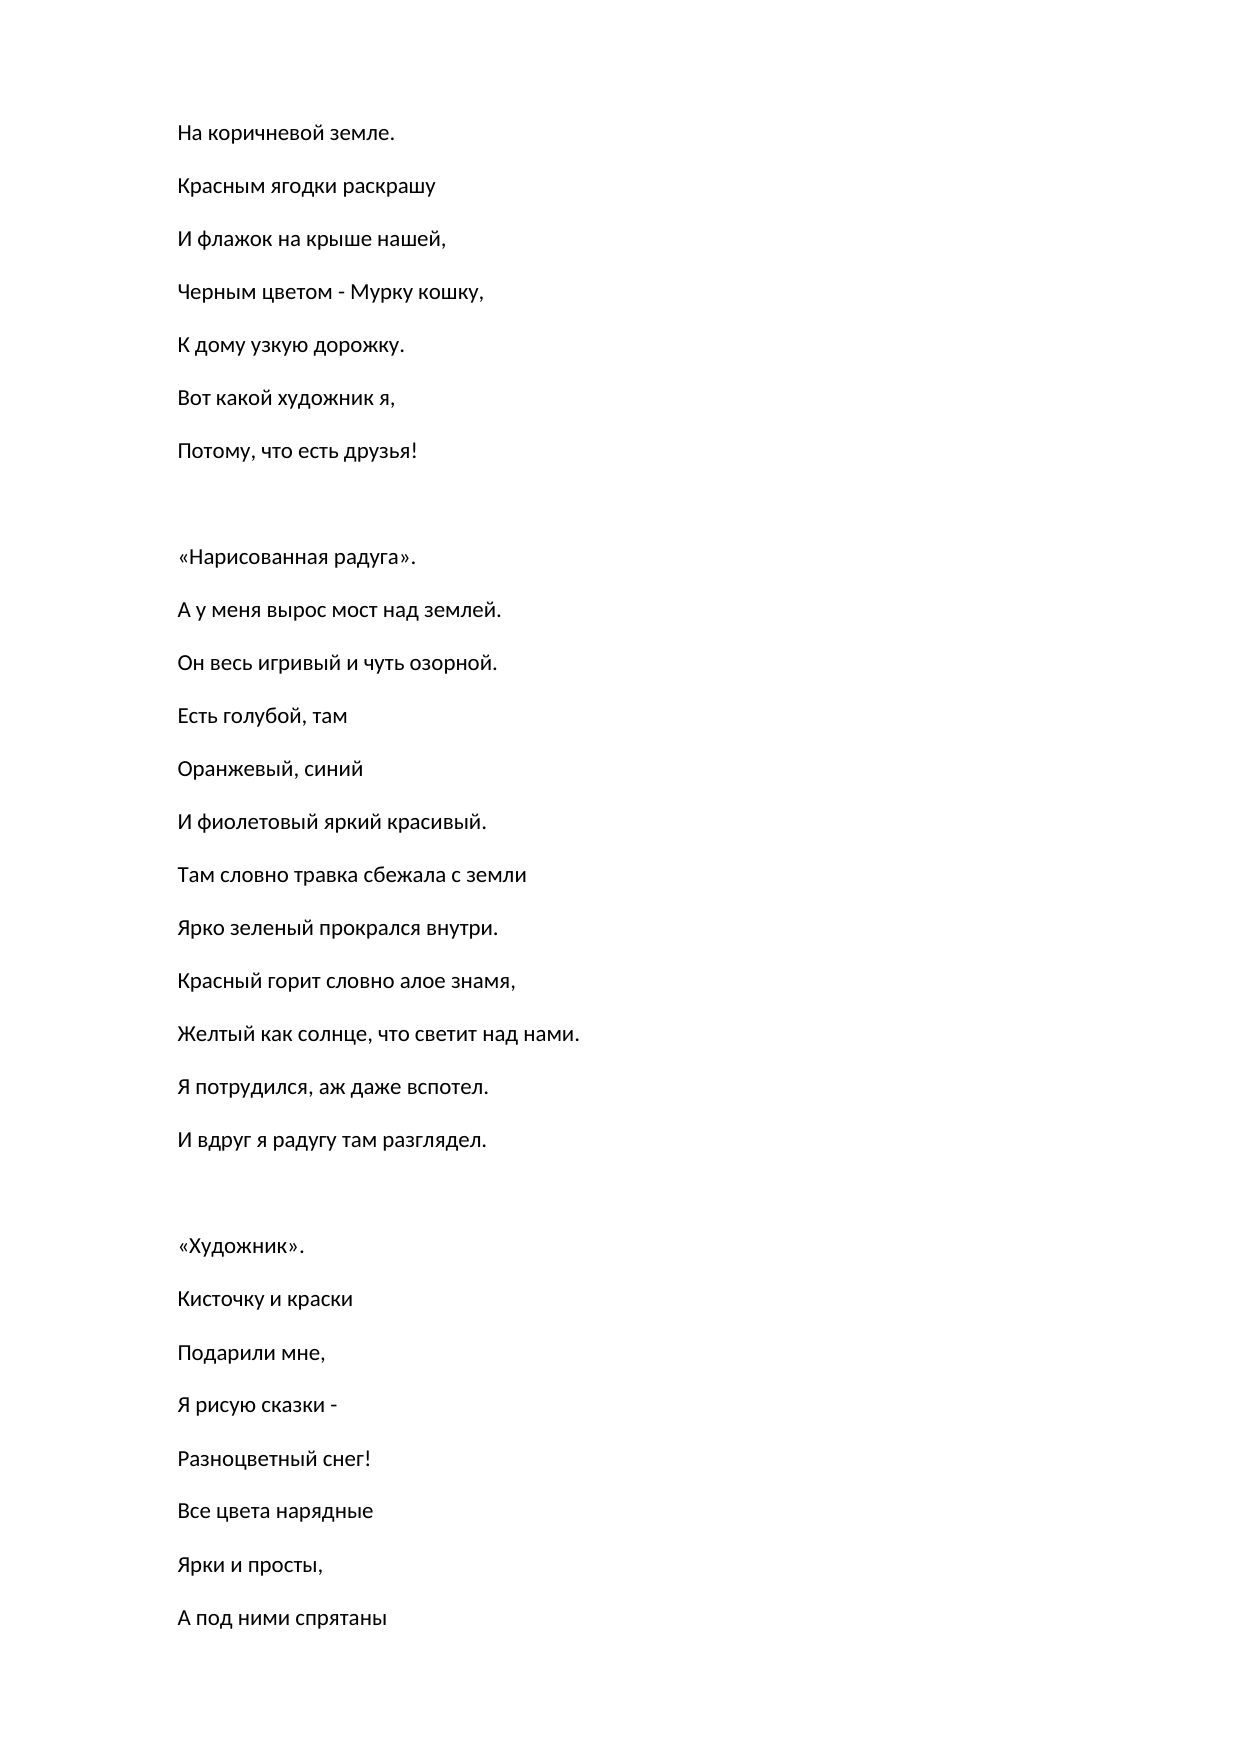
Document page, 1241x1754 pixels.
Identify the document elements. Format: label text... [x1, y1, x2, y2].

text Все цвета нарядные [177, 1497, 1152, 1525]
text Я рисую сказки - [177, 1391, 1152, 1419]
text И фиолетовый яркий красивый. [177, 807, 1152, 835]
text Оранжевый, синий [177, 754, 1152, 782]
text Красный горит словно алое знамя, [177, 966, 1152, 994]
text На коричневой земле. [177, 118, 1152, 146]
text Там словно травка сбежала с земли [177, 860, 1152, 888]
text Ярко зеленый прокрался внутри. [177, 913, 1152, 941]
text Есть голубой, там [177, 701, 1152, 729]
text Он весь игривый и чуть озорной. [177, 648, 1152, 676]
text Красным ягодки раскрашу [177, 171, 1152, 199]
text «Художник». [177, 1232, 1152, 1259]
text А под ними спрятаны [177, 1603, 1152, 1631]
text Желтый как солнце, что светит над нами. [177, 1019, 1152, 1047]
text Черным цветом - Мурку кошку, [177, 277, 1152, 305]
text Вот какой художник я, [177, 383, 1152, 411]
text Я потрудился, аж даже вспотел. [177, 1072, 1152, 1101]
text Ярки и просты, [177, 1550, 1152, 1578]
text Разноцветный снег! [177, 1444, 1152, 1472]
text К дому узкую дорожку. [177, 330, 1152, 358]
text И флажок на крыше нашей, [177, 224, 1152, 252]
text «Нарисованная радуга». [177, 542, 1152, 570]
text Потому, что есть друзья! [177, 436, 1152, 464]
text А у меня вырос мост над землей. [177, 595, 1152, 623]
text Подарили мне, [177, 1338, 1152, 1366]
text И вдруг я радугу там разглядел. [177, 1126, 1152, 1153]
text Кисточку и краски [177, 1284, 1152, 1313]
